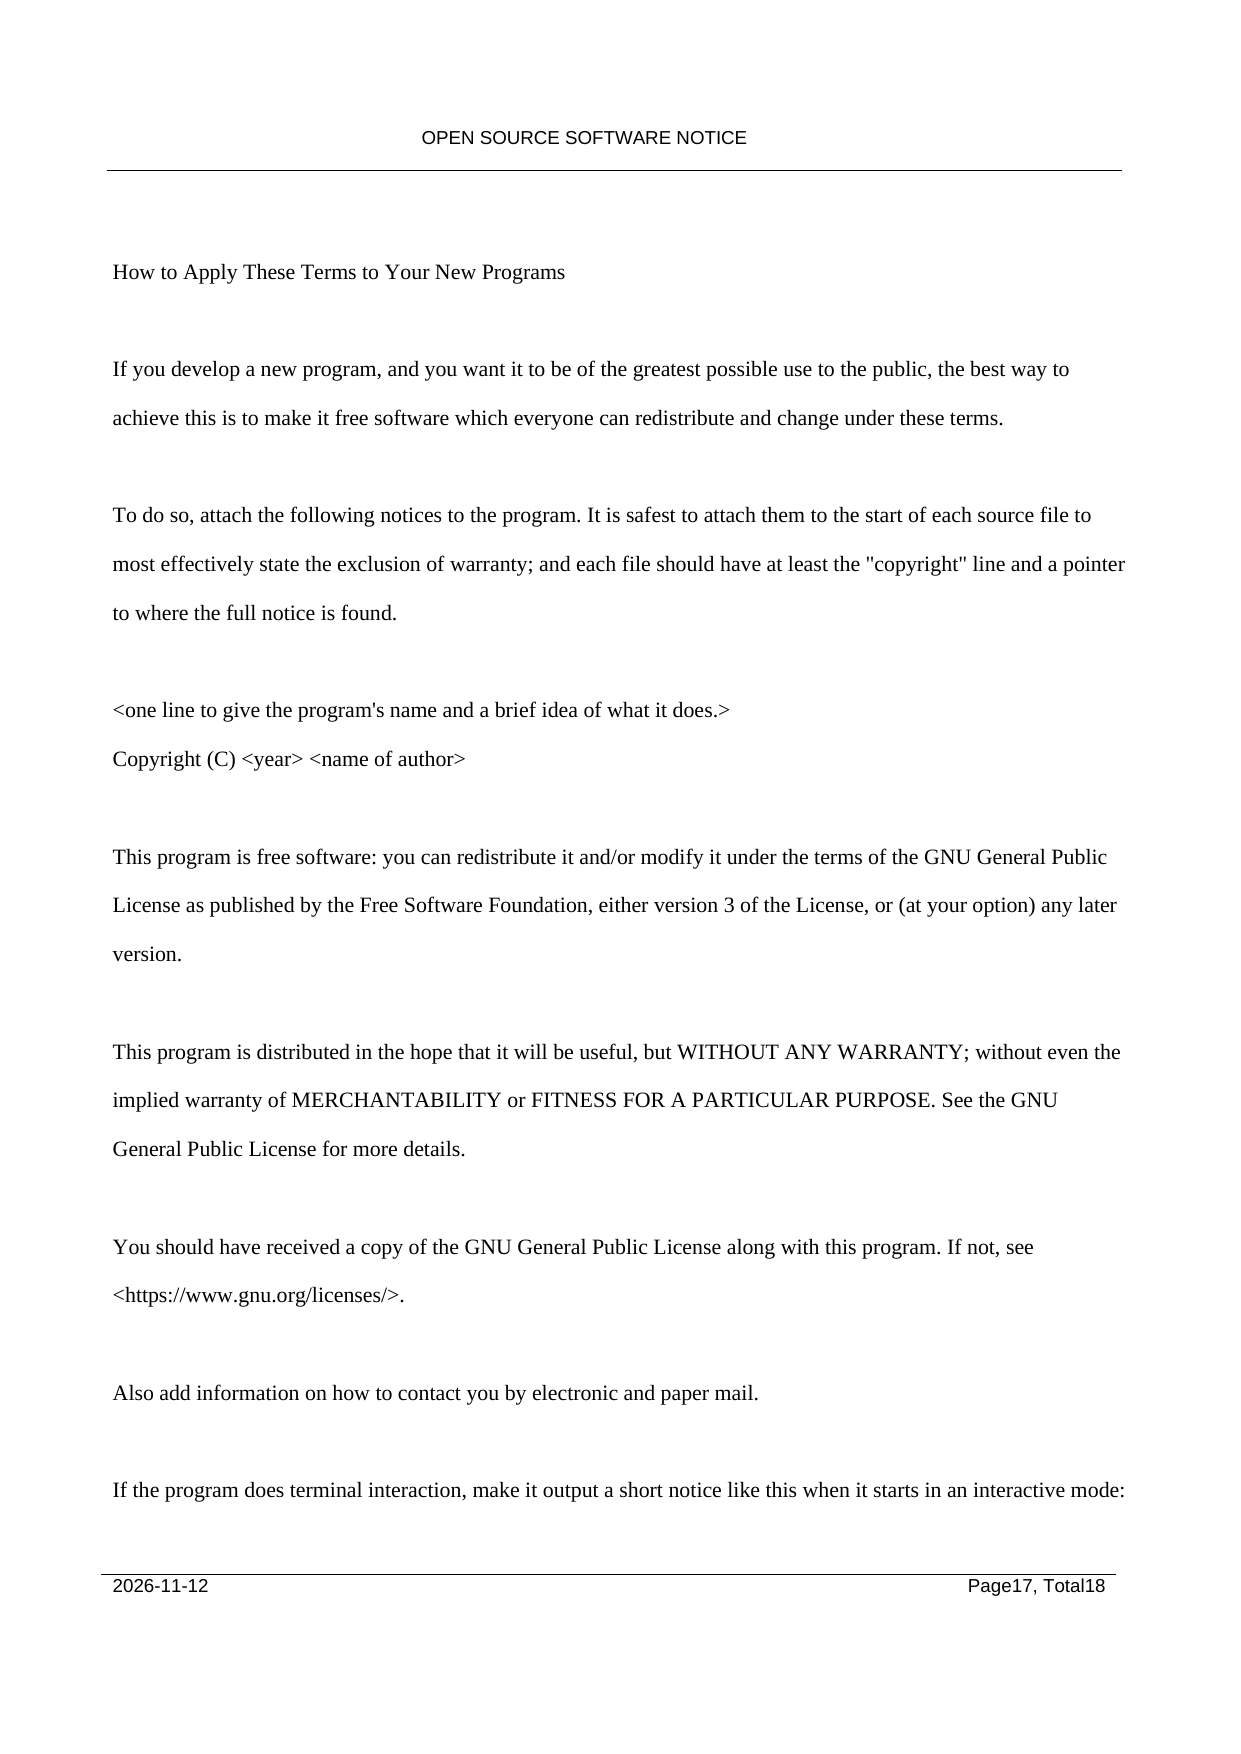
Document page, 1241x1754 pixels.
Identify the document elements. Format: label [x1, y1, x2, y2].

text [112, 206, 1128, 1506]
